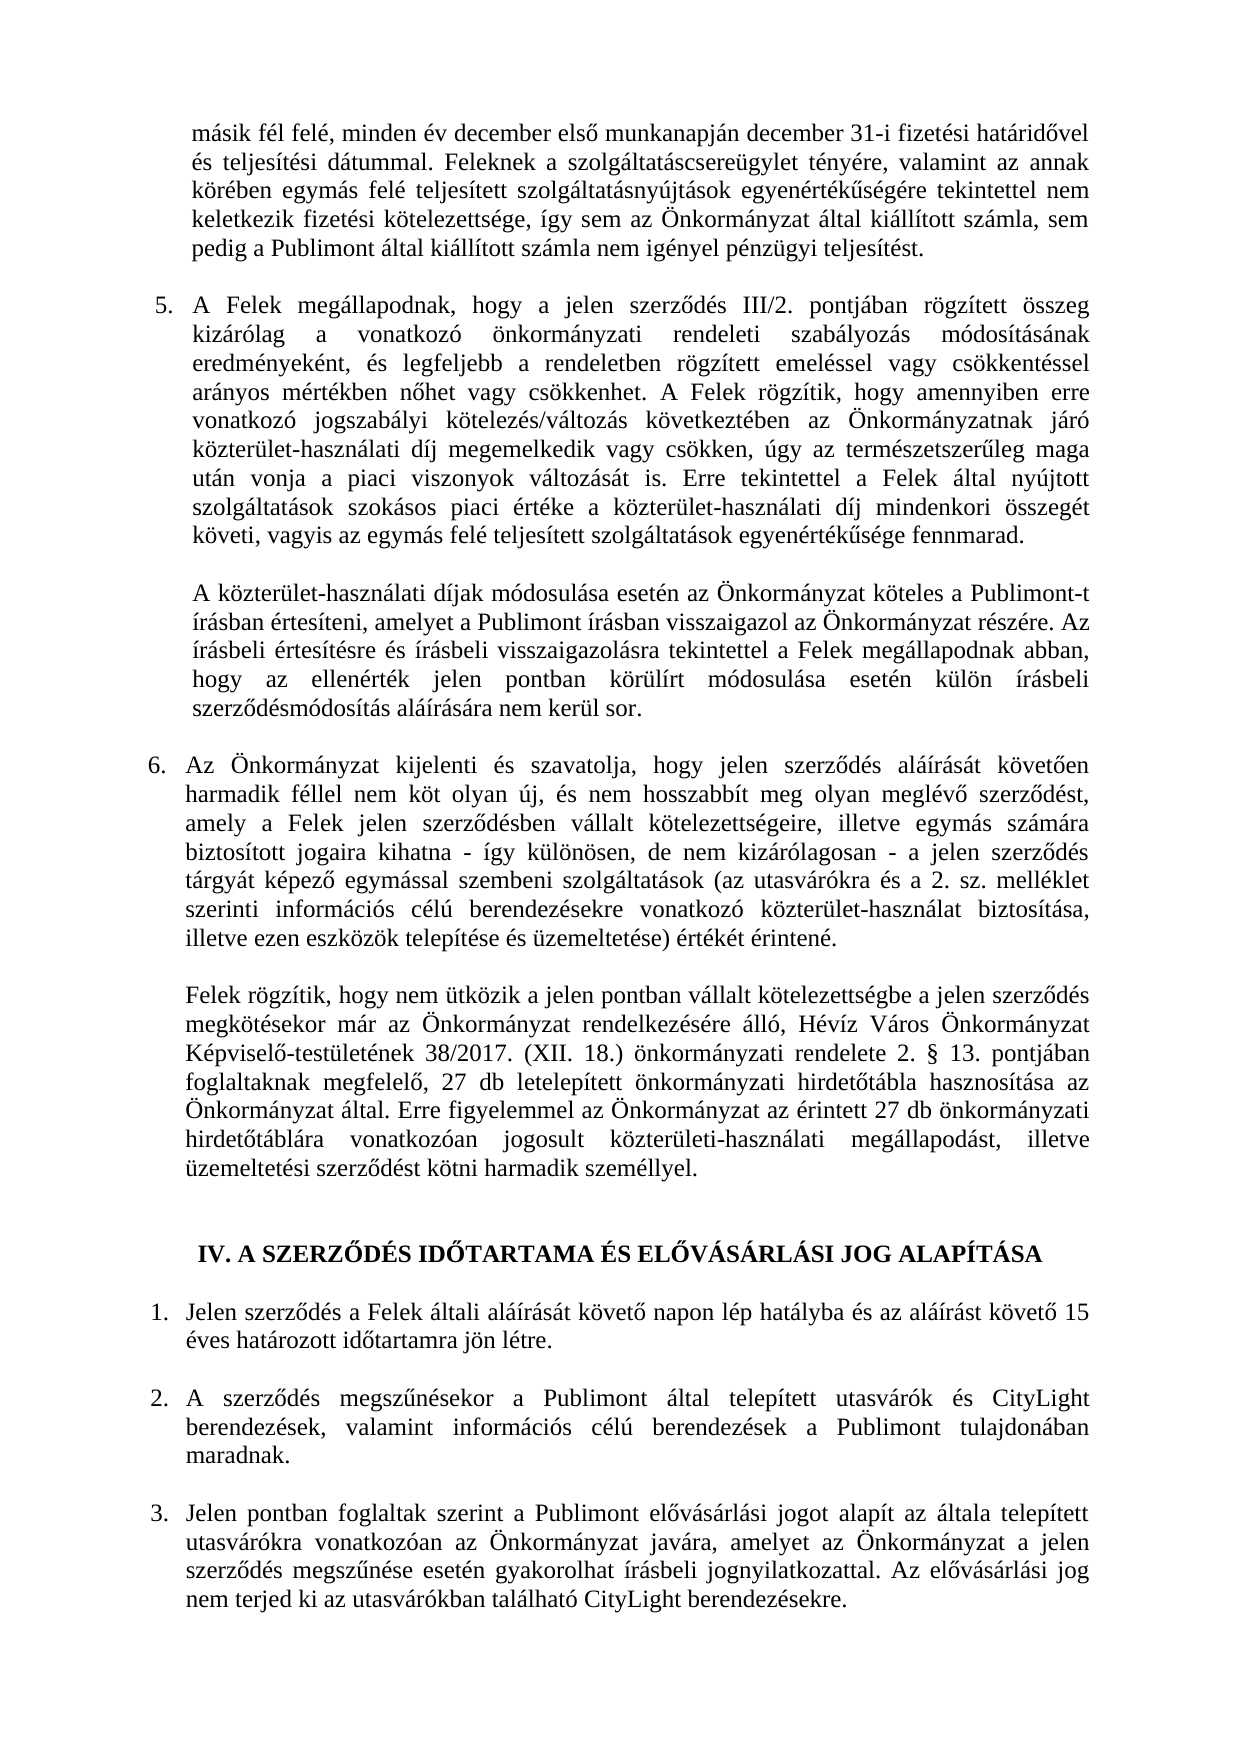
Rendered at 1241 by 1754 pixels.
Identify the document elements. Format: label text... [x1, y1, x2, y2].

list A Felek megállapodnak, hogy a jelen szerződés III/2. pontjában rögzített összeg kizárólag a vonatkozó önkormányzati rendeleti szabályozás módosításának eredményeként, és legfeljebb a rendeletben rögzített emeléssel vagy csökkentéssel arányos mértékben nőhet vagy csökkenhet. A Felek rögzítik, hogy amennyiben erre vonatkozó jogszabályi kötelezés/változás következtében az Önkormányzatnak járó közterület-használati díj megemelkedik vagy csökken, úgy az természetszerűleg maga után vonja a piaci viszonyok változását is. Erre tekintettel a Felek által nyújtott szolgáltatások szokásos piaci értéke a közterület-használati díj mindenkori összegét követi, vagyis az egymás felé teljesített szolgáltatások egyenértékűsége fennmarad. [154, 291, 1090, 549]
list Jelen szerződés a Felek általi aláírását követő napon lép hatályba és az aláírást követő 15 éves határozott időtartamra jön létre. [150, 1297, 1090, 1354]
text Felek rögzítik, hogy nem ütközik a jelen pontban vállalt kötelezettségbe a jelen szerződés megkötésekor már az Önkormányzat rendelkezésére álló, Hévíz Város Önkormányzat Képviselő-testületének 38/2017. (XII. 18.) önkormányzati rendelete 2. § 13. pontjában foglaltaknak megfelelő, 27 db letelepített önkormányzati hirdetőtábla hasznosítása az Önkormányzat által. Erre figyelemmel az Önkormányzat az érintett 27 db önkormányzati hirdetőtáblára vonatkozóan jogosult közterületi-használati megállapodást, illetve üzemeltetési szerződést kötni harmadik személlyel. [185, 981, 1090, 1182]
text IV. A SZERZŐDÉS IDŐTARTAMA ÉS ELŐVÁSÁRLÁSI JOG ALAPÍTÁSA [148, 1239, 1092, 1268]
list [148, 118, 1090, 262]
list Jelen pontban foglaltak szerint a Publimont elővásárlási jogot alapít az általa telepített utasvárókra vonatkozóan az Önkormányzat javára, amelyet az Önkormányzat a jelen szerződés megszűnése esetén gyakorolhat írásbeli jognyilatkozattal. Az elővásárlási jog nem terjed ki az utasvárókban található CityLight berendezésekre. [150, 1498, 1090, 1613]
text A közterület-használati díjak módosulása esetén az Önkormányzat köteles a Publimont-t írásban értesíteni, amelyet a Publimont írásban visszaigazol az Önkormányzat részére. Az írásbeli értesítésre és írásbeli visszaigazolásra tekintettel a Felek megállapodnak abban, hogy az ellenérték jelen pontban körülírt módosulása esetén külön írásbeli szerződésmódosítás aláírására nem kerül sor. [192, 578, 1090, 722]
list Az Önkormányzat kijelenti és szavatolja, hogy jelen szerződés aláírását követően harmadik féllel nem köt olyan új, és nem hosszabbít meg olyan meglévő szerződést, amely a Felek jelen szerződésben vállalt kötelezettségeire, illetve egymás számára biztosított jogaira kihatna - így különösen, de nem kizárólagosan - a jelen szerződés tárgyát képező egymással szembeni szolgáltatások (az utasvárókra és a 2. sz. melléklet szerinti információs célú berendezésekre vonatkozó közterület-használat biztosítása, illetve ezen eszközök telepítése és üzemeltetése) értékét érintené. [148, 751, 1090, 952]
list A szerződés megszűnésekor a Publimont által telepített utasvárók és CityLight berendezések, valamint információs célú berendezések a Publimont tulajdonában maradnak. [150, 1383, 1090, 1469]
